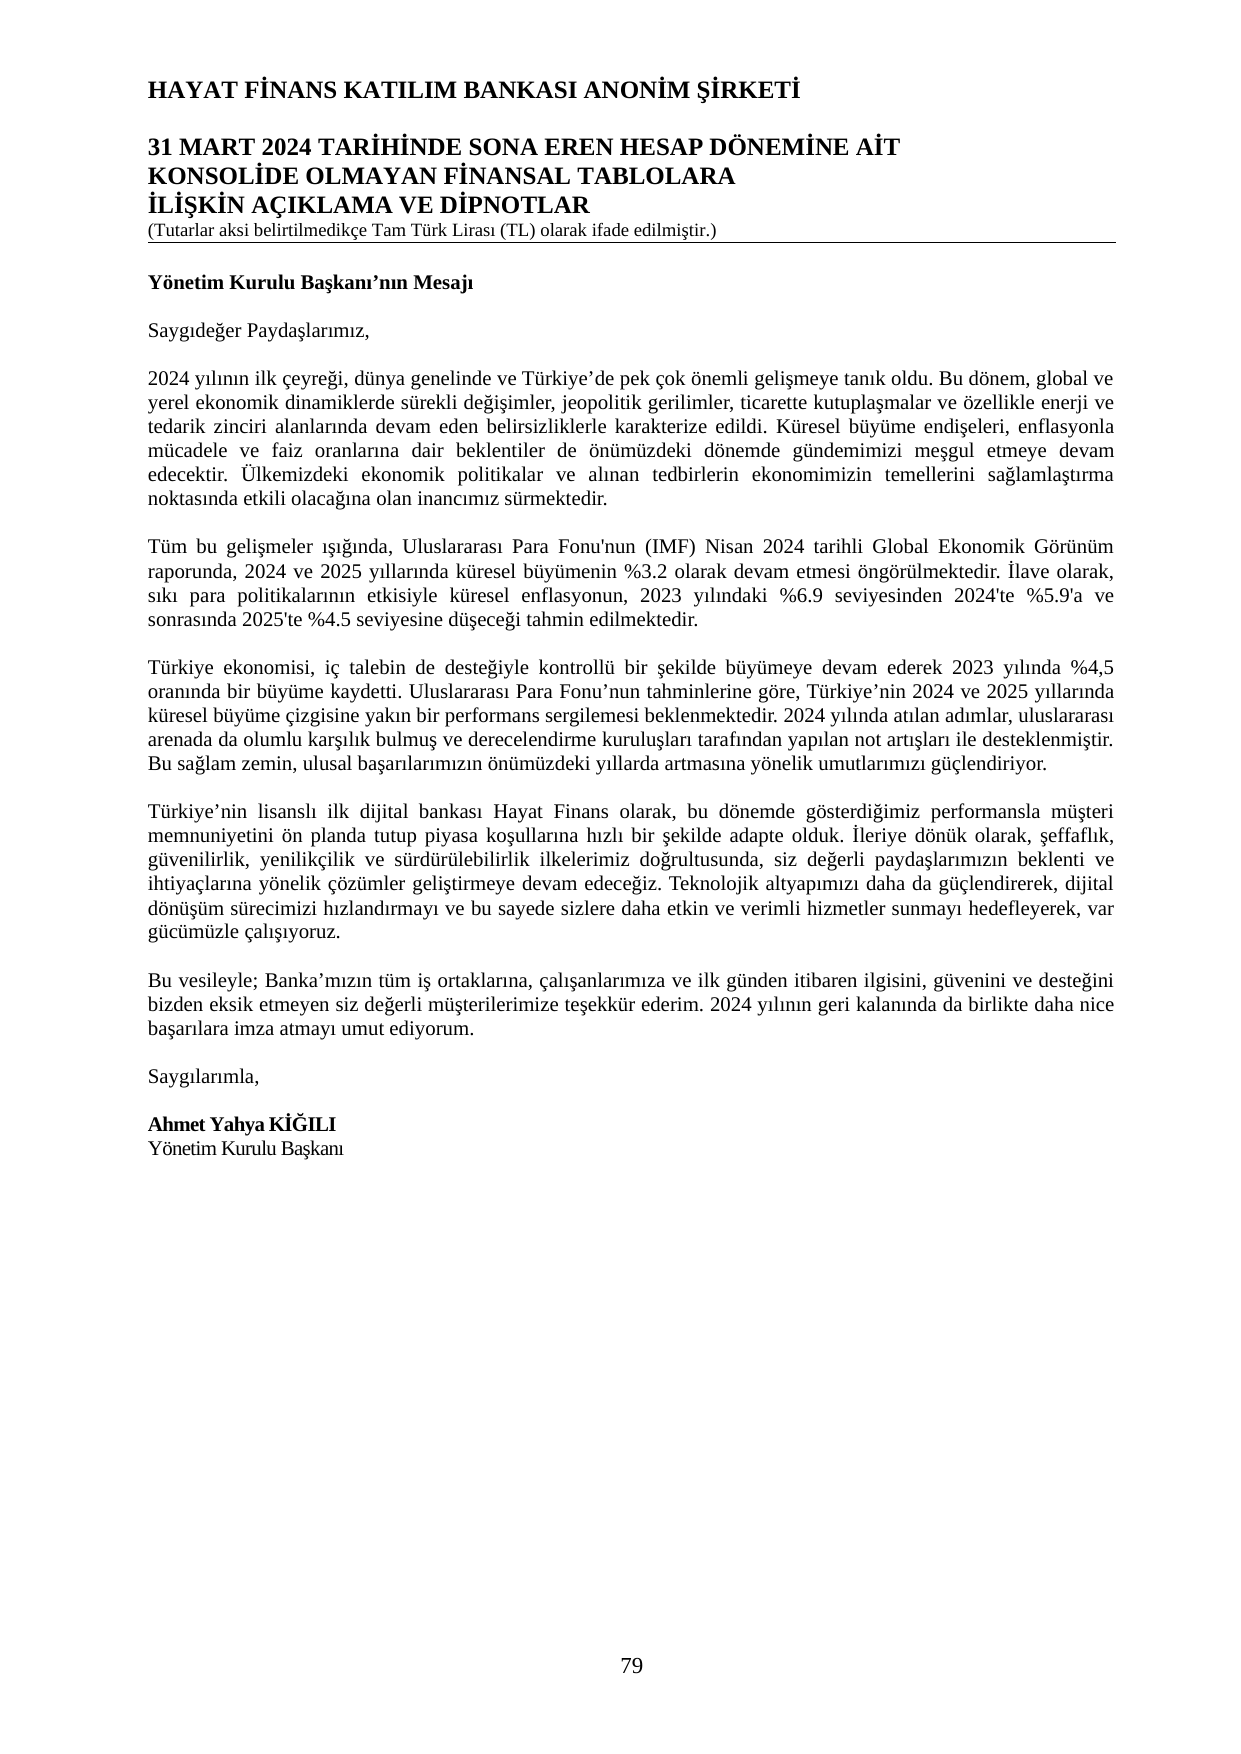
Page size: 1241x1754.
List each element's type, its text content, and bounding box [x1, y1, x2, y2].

text Bu vesileyle; Banka’mızın tüm iş ortaklarına, çalışanlarımıza ve ilk günden itibaren ilgisini, güvenini ve desteğini bizden eksik etmeyen siz değerli müşterilerimize teşekkür ederim. 2024 yılının geri kalanında da birlikte daha nice başarılara imza atmayı umut ediyorum. [148, 968, 1116, 1040]
text Ahmet Yahya KİĞILI [148, 1112, 1116, 1136]
text Tüm bu gelişmeler ışığında, Uluslararası Para Fonu'nun (IMF) Nisan 2024 tarihli Global Ekonomik Görünüm raporunda, 2024 ve 2025 yıllarında küresel büyümenin %3.2 olarak devam etmesi öngörülmektedir. İlave olarak, sıkı para politikalarının etkisiyle küresel enflasyonun, 2023 yılındaki %6.9 seviyesinden 2024'te %5.9'a ve sonrasında 2025'te %4.5 seviyesine düşeceği tahmin edilmektedir. [148, 534, 1116, 631]
text Türkiye’nin lisanslı ilk dijital bankası Hayat Finans olarak, bu dönemde gösterdiğimiz performansla müşteri memnuniyetini ön planda tutup piyasa koşullarına hızlı bir şekilde adapte olduk. İleriye dönük olarak, şeffaflık, güvenilirlik, yenilikçilik ve sürdürülebilirlik ilkelerimiz doğrultusunda, siz değerli paydaşlarımızın beklenti ve ihtiyaçlarına yönelik çözümler geliştirmeye devam edeceğiz. Teknolojik altyapımızı daha da güçlendirerek, dijital dönüşüm sürecimizi hızlandırmayı ve bu sayede sizlere daha etkin ve verimli hizmetler sunmayı hedefleyerek, var gücümüzle çalışıyoruz. [148, 799, 1116, 943]
text Saygıdeğer Paydaşlarımız, [148, 318, 1116, 342]
text Yönetim Kurulu Başkanı’nın Mesajı [148, 270, 1116, 294]
text Saygılarımla, [148, 1064, 1116, 1088]
text 2024 yılının ilk çeyreği, dünya genelinde ve Türkiye’de pek çok önemli gelişmeye tanık oldu. Bu dönem, global ve yerel ekonomik dinamiklerde sürekli değişimler, jeopolitik gerilimler, ticarette kutuplaşmalar ve özellikle enerji ve tedarik zinciri alanlarında devam eden belirsizliklerle karakterize edildi. Küresel büyüme endişeleri, enflasyonla mücadele ve faiz oranlarına dair beklentiler de önümüzdeki dönemde gündemimizi meşgul etmeye devam edecektir. Ülkemizdeki ekonomik politikalar ve alınan tedbirlerin ekonomimizin temellerini sağlamlaştırma noktasında etkili olacağına olan inancımız sürmektedir. [148, 366, 1116, 510]
text Yönetim Kurulu Başkanı [148, 1136, 1116, 1160]
text Türkiye ekonomisi, iç talebin de desteğiyle kontrollü bir şekilde büyümeye devam ederek 2023 yılında %4,5 oranında bir büyüme kaydetti. Uluslararası Para Fonu’nun tahminlerine göre, Türkiye’nin 2024 ve 2025 yıllarında küresel büyüme çizgisine yakın bir performans sergilemesi beklenmektedir. 2024 yılında atılan adımlar, uluslararası arenada da olumlu karşılık bulmuş ve derecelendirme kuruluşları tarafından yapılan not artışları ile desteklenmiştir. Bu sağlam zemin, ulusal başarılarımızın önümüzdeki yıllarda artmasına yönelik umutlarımızı güçlendiriyor. [148, 655, 1116, 775]
